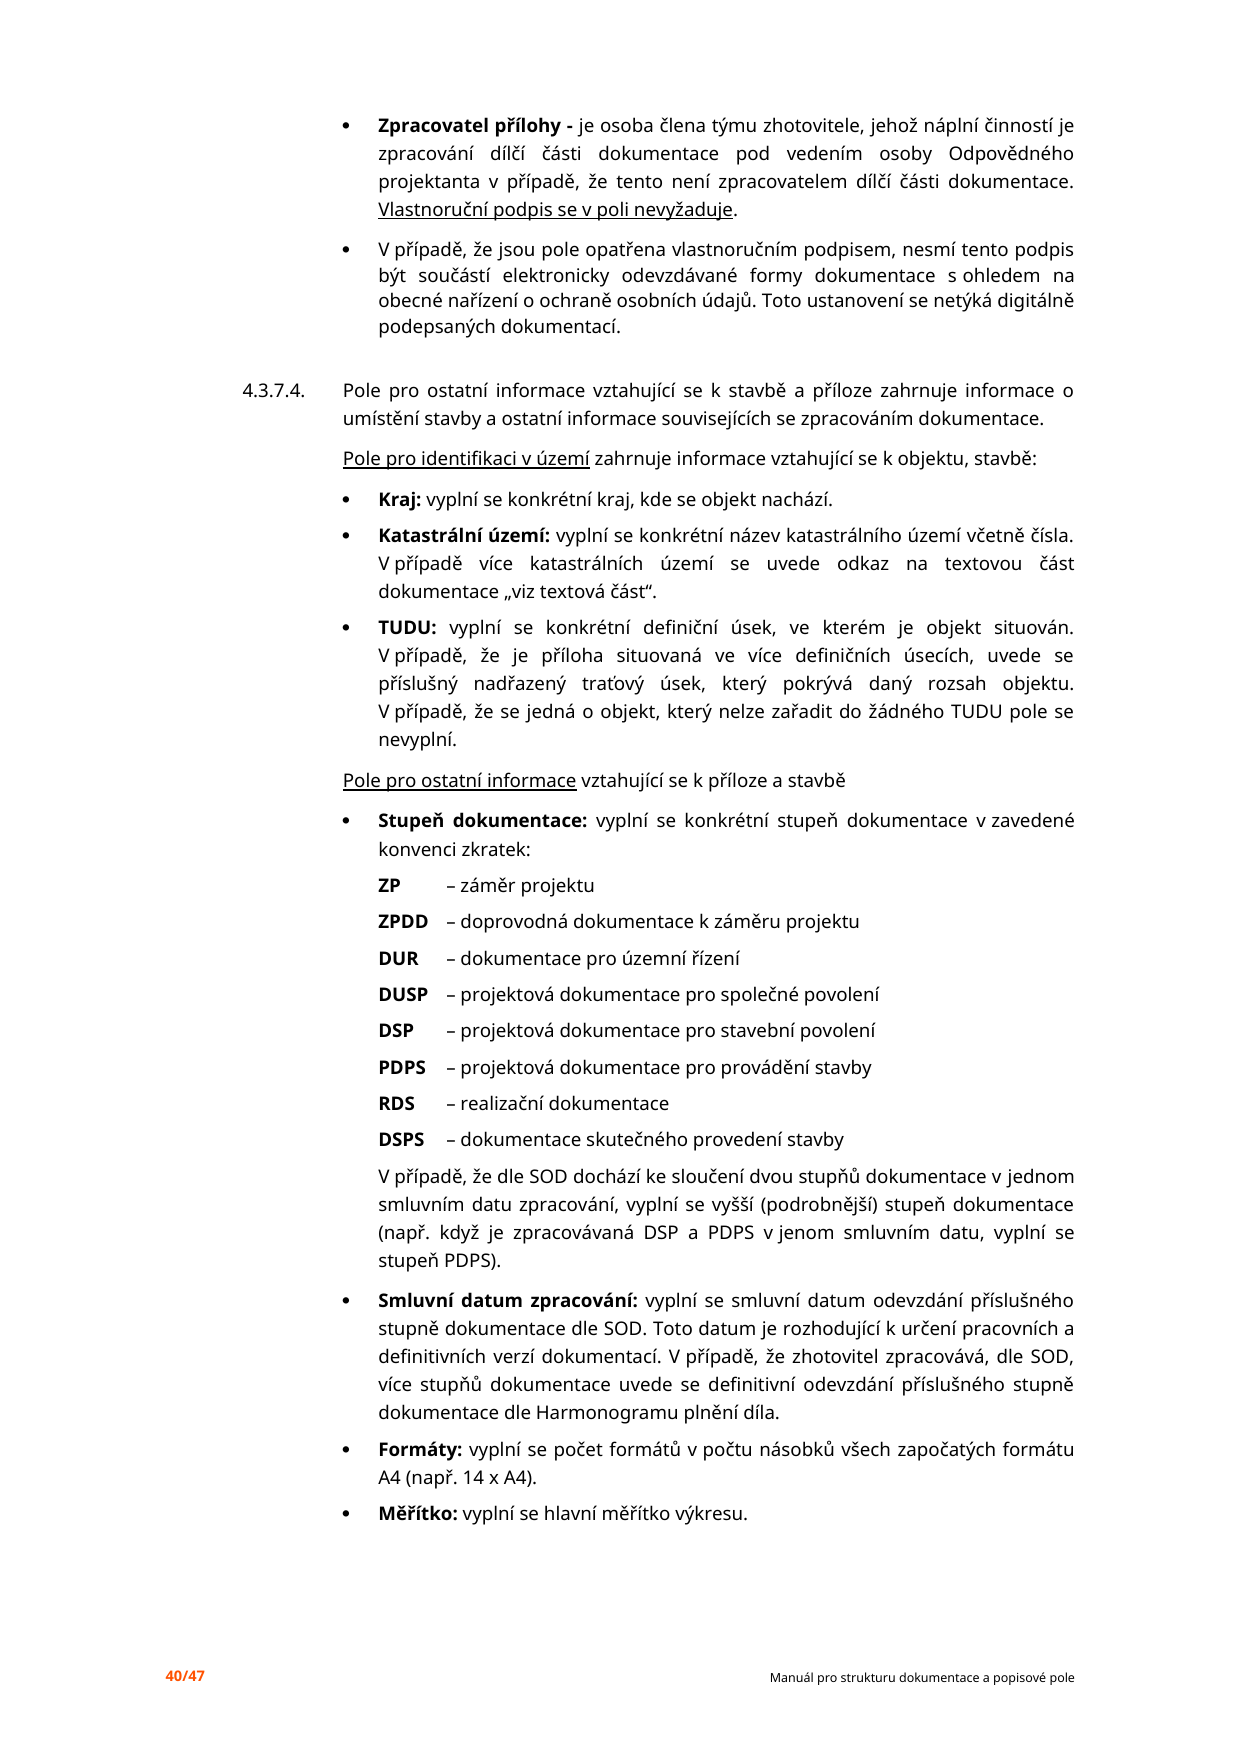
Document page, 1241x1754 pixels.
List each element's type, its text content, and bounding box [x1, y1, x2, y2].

text V případě, že dle SOD dochází ke sloučení dvou stupňů dokumentace v jednom smluvním datu zpracování, vyplní se vyšší (podrobnější) stupeň dokumentace (např. když je zpracovávaná DSP a PDPS v jenom smluvním datu, vyplní se stupeň PDPS). [378, 1163, 1075, 1273]
text ZPDD – doprovodná dokumentace k záměru projektu [378, 908, 1075, 934]
text Měřítko: vyplní se hlavní měřítko výkresu. [343, 1500, 1075, 1526]
text DUR – dokumentace pro územní řízení [378, 945, 1075, 970]
text ZP – záměr projektu [378, 872, 1075, 898]
text RDS – realizační dokumentace [378, 1090, 1075, 1116]
text PDPS – projektová dokumentace pro provádění stavby [378, 1054, 1075, 1079]
text V případě, že jsou pole opatřena vlastnoručním podpisem, nesmí tento podpis být součástí elektronicky odevzdávané formy dokumentace s ohledem na obecné nařízení o ochraně osobních údajů. Toto ustanovení se netýká digitálně podepsaných dokumentací. [343, 237, 1075, 339]
text Pole pro ostatní informace vztahující se k stavbě a příloze zahrnuje informace o umístění stavby a ostatní informace souvisejících se zpracováním dokumentace. [242, 377, 1075, 430]
list Pole pro identifikaci v území zahrnuje informace vztahující se k objektu, stavbě: [343, 445, 1075, 471]
text DSPS – dokumentace skutečného provedení stavby [378, 1127, 1075, 1152]
text Katastrální území: vyplní se konkrétní název katastrálního území včetně čísla. V případě více katastrálních území se uvede odkaz na textovou část dokumentace „viz textová část“. [343, 522, 1075, 604]
text TUDU: vyplní se konkrétní definiční úsek, ve kterém je objekt situován. V případě, že je příloha situovaná ve více definičních úsecích, uvede se příslušný nadřazený traťový úsek, který pokrývá daný rozsah objektu. V případě, že se jedná o objekt, který nelze zařadit do žádného TUDU pole se nevyplní. [343, 615, 1075, 752]
text Stupeň dokumentace: vyplní se konkrétní stupeň dokumentace v zavedené konvenci zkratek: [343, 808, 1075, 861]
text Zpracovatel přílohy - je osoba člena týmu zhotovitele, jehož náplní činností je zpracování dílčí části dokumentace pod vedením osoby Odpovědného projektanta v případě, že tento není zpracovatelem dílčí části dokumentace. Vlastnoruční podpis se v poli nevyžaduje. [343, 112, 1075, 222]
list Pole pro ostatní informace vztahující se k příloze a stavbě [343, 767, 1075, 793]
text DUSP – projektová dokumentace pro společné povolení [378, 981, 1075, 1007]
text Formáty: vyplní se počet formátů v počtu násobků všech započatých formátu A4 (např. 14 x A4). [343, 1436, 1075, 1489]
text DSP – projektová dokumentace pro stavební povolení [378, 1018, 1075, 1043]
text Kraj: vyplní se konkrétní kraj, kde se objekt nachází. [343, 486, 1075, 511]
text Smluvní datum zpracování: vyplní se smluvní datum odevzdání příslušného stupně dokumentace dle SOD. Toto datum je rozhodující k určení pracovních a definitivních verzí dokumentací. V případě, že zhotovitel zpracovává, dle SOD, více stupňů dokumentace uvede se definitivní odevzdání příslušného stupně dokumentace dle Harmonogramu plnění díla. [343, 1288, 1075, 1425]
